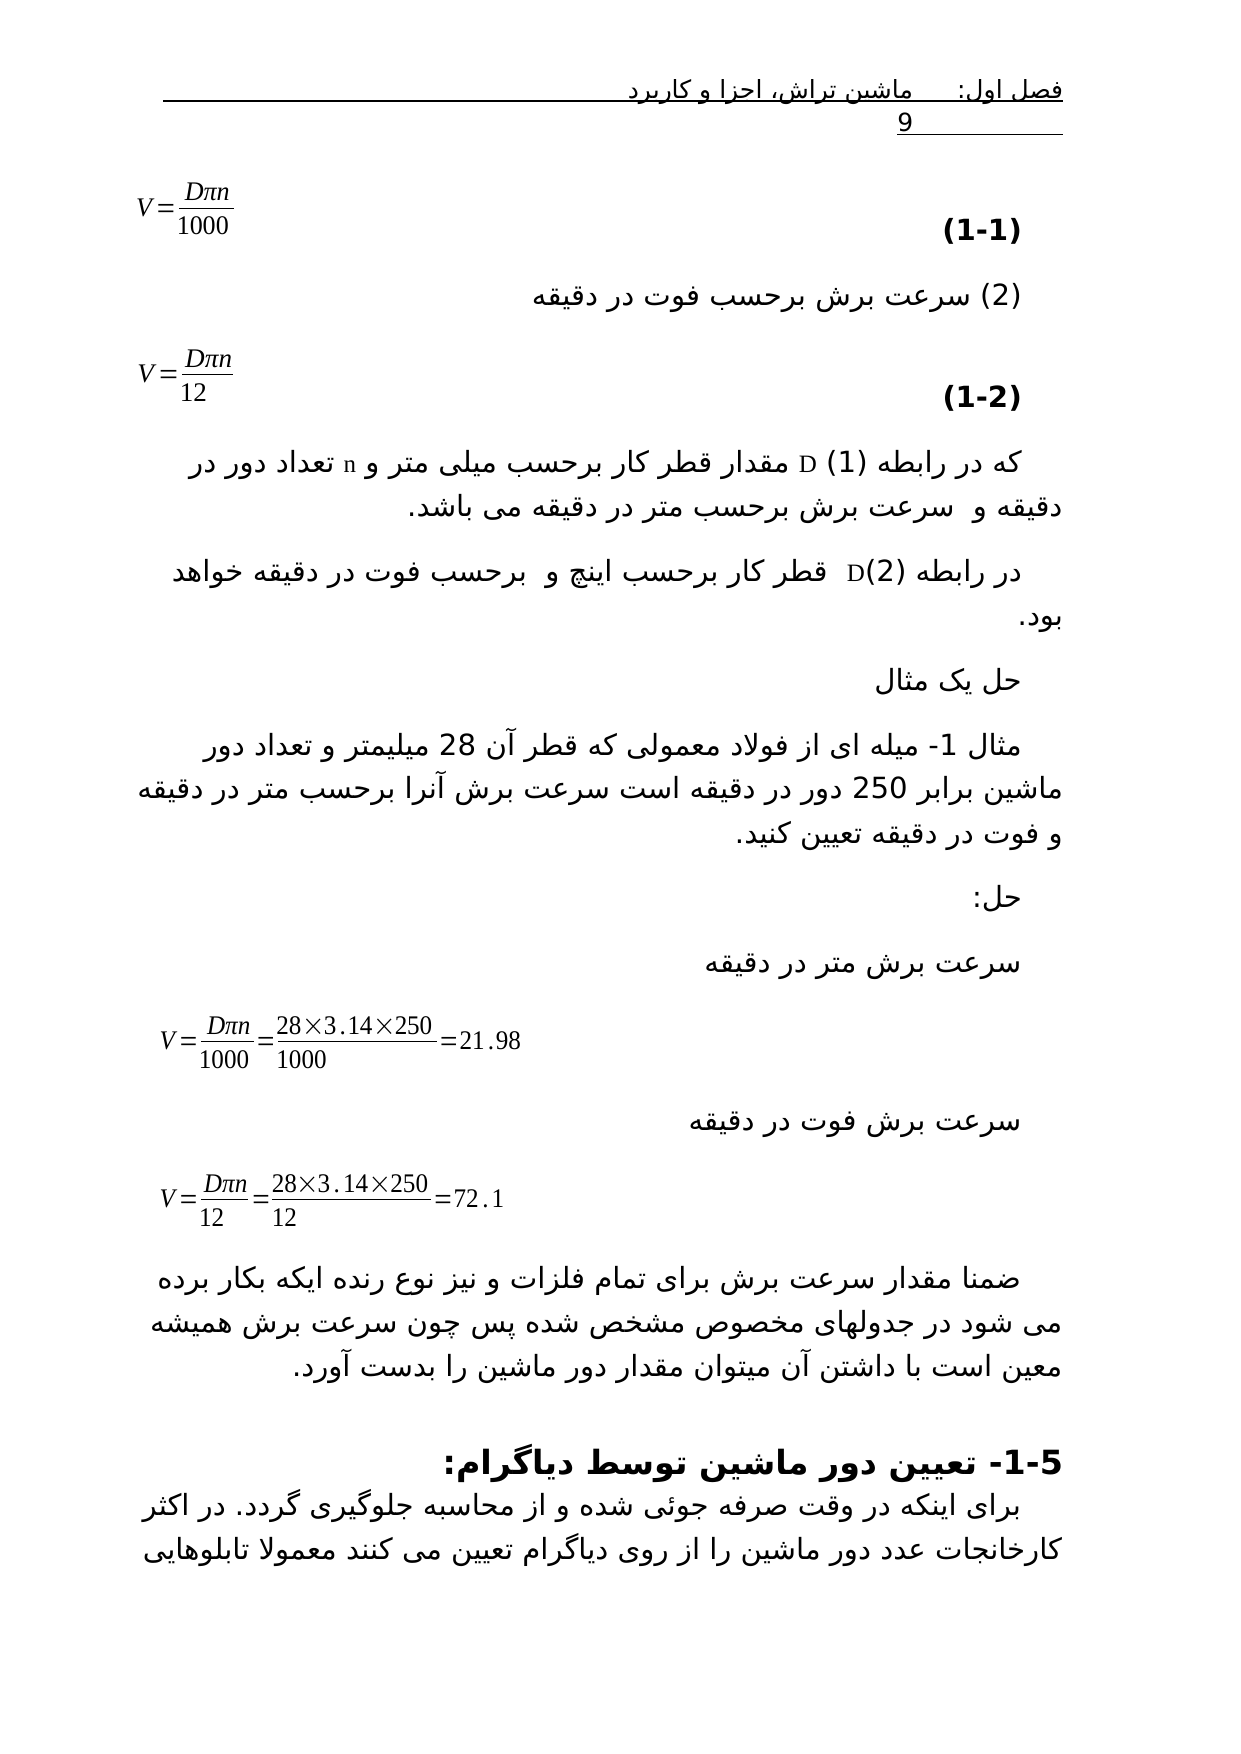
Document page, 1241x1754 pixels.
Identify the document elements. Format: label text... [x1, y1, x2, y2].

text حل: [118, 881, 1063, 915]
text (1-2) [118, 343, 1063, 414]
text سرعت برش فوت در دقیقه [118, 1104, 1063, 1138]
text سرعت برش متر در دقیقه [118, 946, 1063, 980]
text (2) سرعت برش برحسب فوت در دقیقه [118, 279, 1063, 313]
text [118, 1488, 1063, 1566]
subtitle 1-5- تعیین دور ماشین توسط دیاگرام: [118, 1444, 1063, 1483]
text مثال 1- میله ای از فولاد معمولی که قطر آن 28 میلیمتر و تعداد دور ماشین برابر 250 دور در دقیقه است سرعت برش آنرا برحسب متر در دقیقه و فوت در دقیقه تعیین کنید. [118, 728, 1063, 850]
text حل یک مثال [118, 663, 1063, 697]
text که در رابطه (1) D مقدار قطر کار برحسب میلی متر و n تعداد دور در دقیقه و سرعت برش برحسب متر در دقیقه می باشد. [118, 445, 1063, 523]
text در رابطه (2)D قطر کار برحسب اینچ و برحسب فوت در دقیقه خواهد بود. [118, 554, 1063, 632]
text ضمنا مقدار سرعت برش برای تمام فلزات و نیز نوع رنده ایکه بکار برده می شود در جدولهای مخصوص مشخص شده پس چون سرعت برش همیشه معین است با داشتن آن میتوان مقدار دور ماشین را بدست آورد. [118, 1262, 1063, 1384]
text (1-1) [118, 177, 1063, 248]
